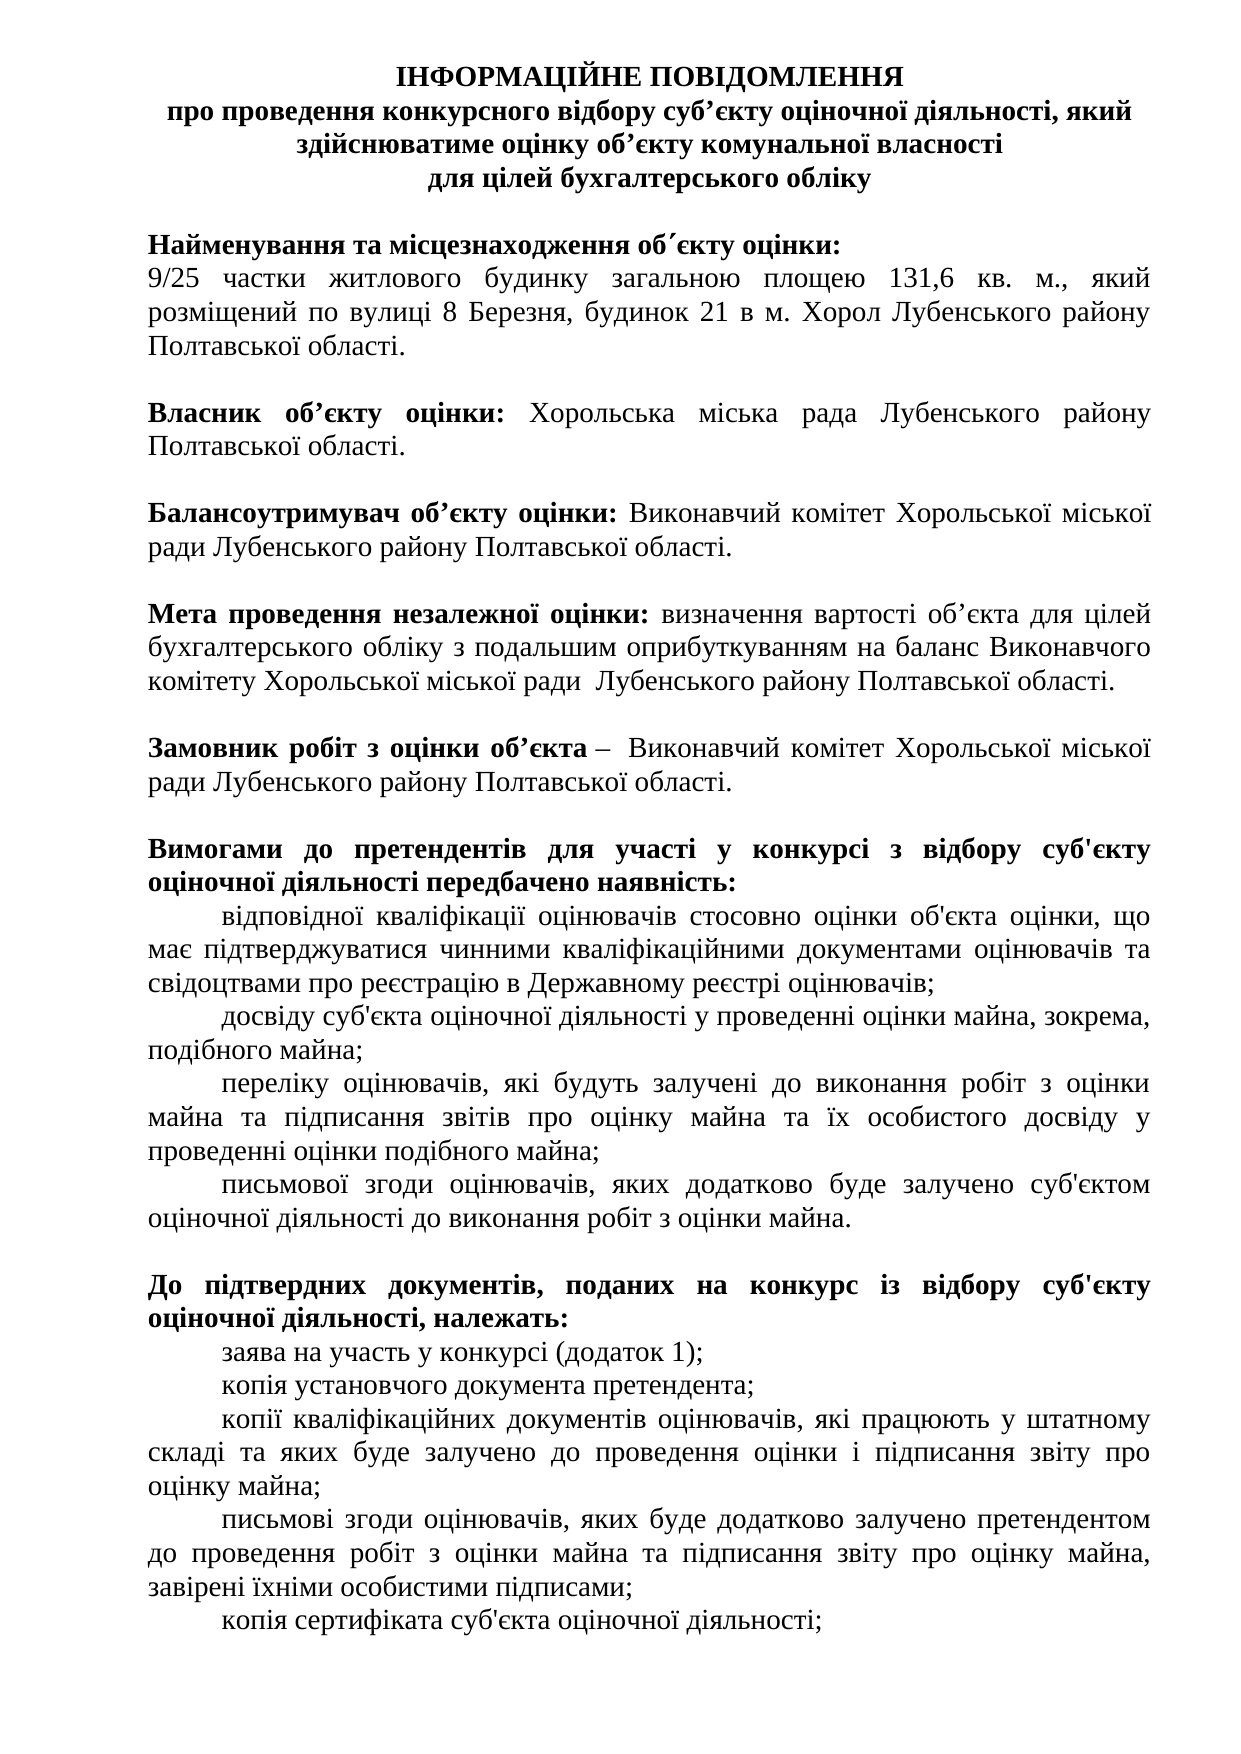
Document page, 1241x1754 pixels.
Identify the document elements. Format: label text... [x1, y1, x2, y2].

text копії кваліфікаційних документів оцінювачів, які працюють у штатному складі та яких буде залучено до проведення оцінки і підписання звіту про оцінку майна; [148, 1401, 1152, 1502]
text копія установчого документа претендента; [148, 1367, 1152, 1401]
text про проведення конкурсного відбору суб’єкту оціночної діяльності, який здійснюватиме оцінку об’єкту комунальної власності [148, 93, 1152, 160]
text До підтвердних документів, поданих на конкурс із відбору суб'єкту оціночної діяльності, належать: [148, 1267, 1152, 1334]
text відповідної кваліфікації оцінювачів стосовно оцінки об'єкта оцінки, що має підтверджуватися чинними кваліфікаційними документами оцінювачів та свідоцтвами про реєстрацію в Державному реєстрі оцінювачів; [148, 898, 1152, 998]
text Найменування та місцезнаходження обєкту оцінки: [148, 227, 1152, 261]
text Власник об’єкту оцінки: Хорольська міська рада Лубенського району Полтавської області. [148, 395, 1152, 462]
text переліку оцінювачів, які будуть залучені до виконання робіт з оцінки майна та підписання звітів про оцінку майна та їх особистого досвіду у проведенні оцінки подібного майна; [148, 1066, 1152, 1166]
text письмові згоди оцінювачів, яких буде додатково залучено претендентом до проведення робіт з оцінки майна та підписання звіту про оцінку майна, завірені їхніми особистими підписами; [148, 1502, 1152, 1602]
text Вимогами до претендентів для участі у конкурсі з відбору суб'єкту оціночної діяльності передбачено наявність: [148, 831, 1152, 898]
text копія сертифіката суб'єкта оціночної діяльності; [148, 1602, 1152, 1636]
text досвіду суб'єкта оціночної діяльності у проведенні оцінки майна, зокрема, подібного майна; [148, 998, 1152, 1066]
text для цілей бухгалтерського обліку [148, 160, 1152, 193]
text 9/25 частки житлового будинку загальною площею 131,6 кв. м., який розміщений по вулиці 8 Березня, будинок 21 в м. Хорол Лубенського району Полтавської області. [148, 261, 1152, 361]
text Мета проведення незалежної оцінки: визначення вартості об’єкта для цілей бухгалтерського обліку з подальшим оприбуткуванням на баланс Виконавчого комітету Хорольської міської ради Лубенського району Полтавської області. [148, 596, 1152, 697]
text письмової згоди оцінювачів, яких додатково буде залучено суб'єктом оціночної діяльності до виконання робіт з оцінки майна. [148, 1166, 1152, 1233]
text Замовник робіт з оцінки об’єкта – Виконавчий комітет Хорольської міської ради Лубенського району Полтавської області. [148, 730, 1152, 797]
text Балансоутримувач об’єкту оцінки: Виконавчий комітет Хорольської міської ради Лубенського району Полтавської області. [148, 495, 1152, 562]
text заява на участь у конкурсі (додаток 1); [148, 1334, 1152, 1367]
text ІНФОРМАЦІЙНЕ ПОВІДОМЛЕННЯ [148, 59, 1152, 93]
